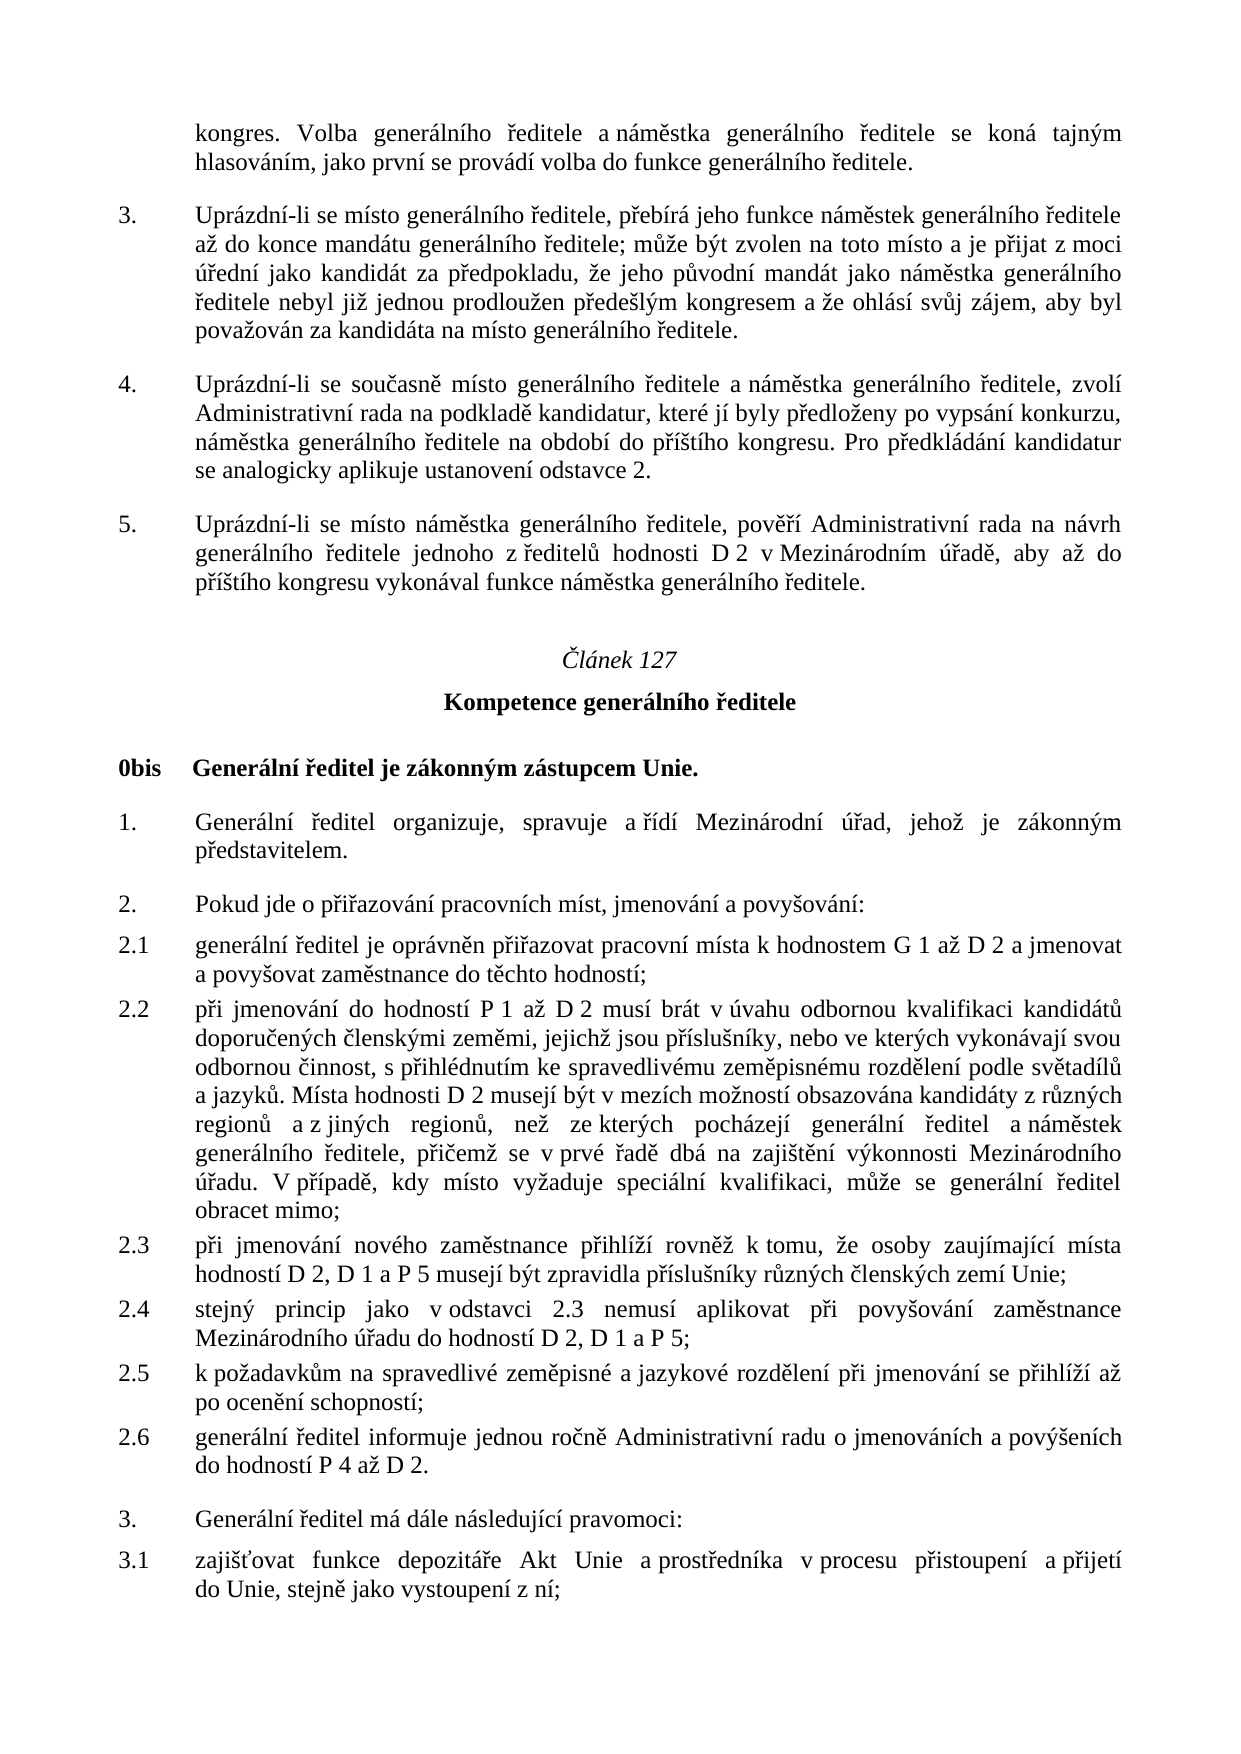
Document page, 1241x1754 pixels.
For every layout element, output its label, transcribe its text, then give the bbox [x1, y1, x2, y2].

list Uprázdní-li se současně místo generálního ředitele a náměstka generálního ředitele, zvolí Administrativní rada na podkladě kandidatur, které jí byly předloženy po vypsání konkurzu, náměstka generálního ředitele na období do příštího kongresu. Pro předkládání kandidatur se analogicky aplikuje ustanovení odstavce 2. [118, 369, 1122, 484]
list Generální ředitel organizuje, spravuje a řídí Mezinárodní úřad, jehož je zákonným představitelem. [118, 807, 1122, 864]
list Uprázdní-li se místo generálního ředitele, přebírá jeho funkce náměstek generálního ředitele až do konce mandátu generálního ředitele; může být zvolen na toto místo a je přijat z moci úřední jako kandidát za předpokladu, že jeho původní mandát jako náměstka generálního ředitele nebyl již jednou prodloužen předešlým kongresem a že ohlásí svůj zájem, aby byl považován za kandidáta na místo generálního ředitele. [118, 201, 1122, 344]
text 3.1 zajišťovat funkce depozitáře Akt Unie a prostředníka v procesu přistoupení a přijetí do Unie, stejně jako vystoupení z ní; [118, 1546, 1122, 1603]
text 2.2 při jmenování do hodností P 1 až D 2 musí brát v úvahu odbornou kvalifikaci kandidátů doporučených členskými zeměmi, jejichž jsou příslušníky, nebo ve kterých vykonávají svou odbornou činnost, s přihlédnutím ke spravedlivému zeměpisnému rozdělení podle světadílů a jazyků. Místa hodnosti D 2 musejí být v mezích možností obsazována kandidáty z různých regionů a z jiných regionů, než ze kterých pocházejí generální ředitel a náměstek generálního ředitele, přičemž se v prvé řadě dbá na zajištění výkonnosti Mezinárodního úřadu. V případě, kdy místo vyžaduje speciální kvalifikaci, může se generální ředitel obracet mimo; [118, 994, 1122, 1224]
text 2.5 k požadavkům na spravedlivé zeměpisné a jazykové rozdělení při jmenování se přihlíží až po ocenění schopností; [118, 1358, 1122, 1416]
text 2.6 generální ředitel informuje jednou ročně Administrativní radu o jmenováních a povýšeních do hodností P 4 až D 2. [118, 1422, 1122, 1479]
text 2.1 generální ředitel je oprávněn přiřazovat pracovní místa k hodnostem G 1 až D 2 a jmenovat a povyšovat zaměstnance do těchto hodností; [118, 931, 1122, 988]
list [118, 118, 1122, 176]
text Kompetence generálního ředitele [118, 687, 1122, 716]
text 2.4 stejný princip jako v odstavci 2.3 nemusí aplikovat při povyšování zaměstnance Mezinárodního úřadu do hodností D 2, D 1 a P 5; [118, 1294, 1122, 1352]
list Uprázdní-li se místo náměstka generálního ředitele, pověří Administrativní rada na návrh generálního ředitele jednoho z ředitelů hodnosti D 2 v Mezinárodním úřadě, aby až do příštího kongresu vykonával funkce náměstka generálního ředitele. [118, 509, 1122, 596]
text 2.3 při jmenování nového zaměstnance přihlíží rovněž k tomu, že osoby zaujímající místa hodností D 2, D 1 a P 5 musejí být zpravidla příslušníky různých členských zemí Unie; [118, 1231, 1122, 1288]
text Článek 127 [118, 646, 1122, 674]
list Pokud jde o přiřazování pracovních míst, jmenování a povyšování: [118, 889, 1122, 918]
list 0bis Generální ředitel je zákonným zástupcem Unie. [118, 753, 1122, 782]
list Generální ředitel má dále následující pravomoci: [118, 1504, 1122, 1533]
